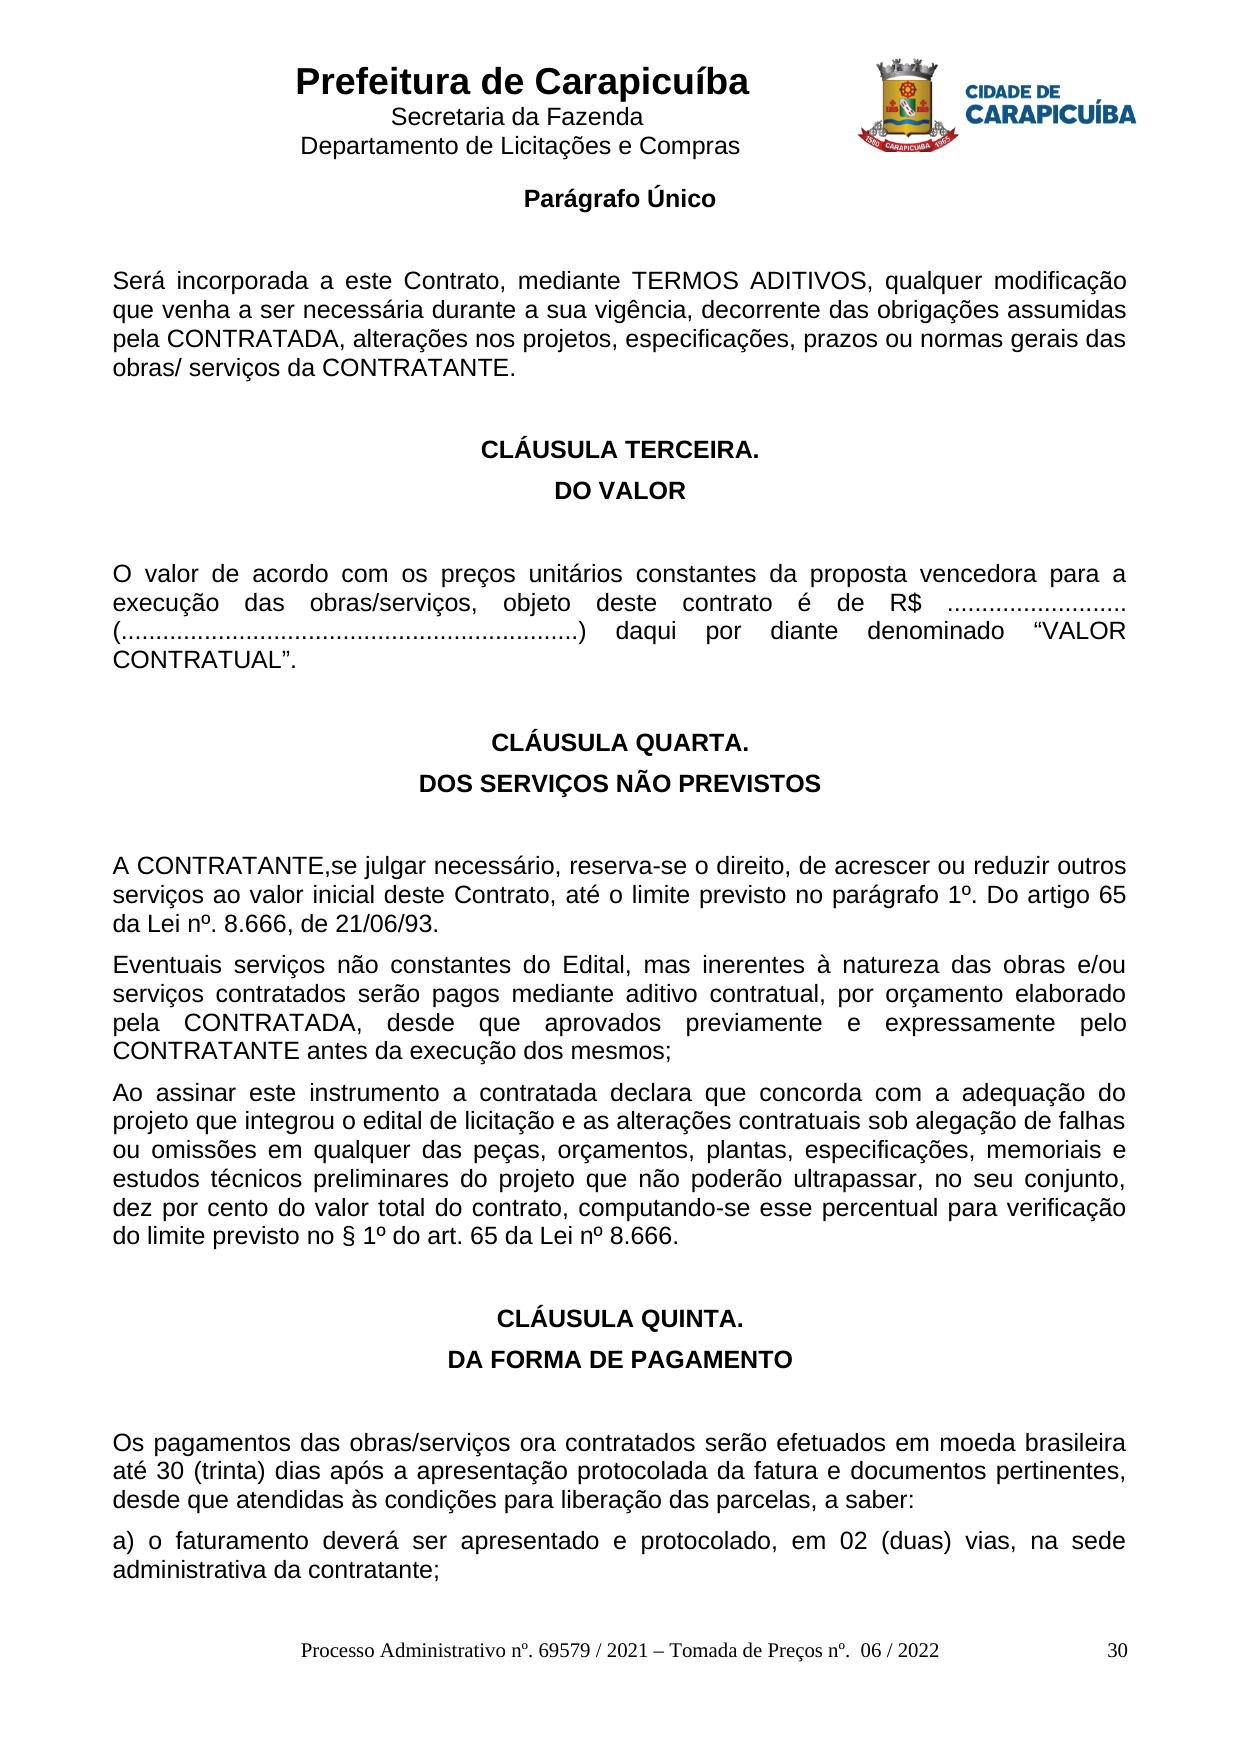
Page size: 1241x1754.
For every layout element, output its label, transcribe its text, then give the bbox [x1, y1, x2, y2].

text Será incorporada a este Contrato, mediante TERMOS ADITIVOS, qualquer modificação que venha a ser necessária durante a sua vigência, decorrente das obrigações assumidas pela CONTRATADA, alterações nos projetos, especificações, prazos ou normas gerais das obras/ serviços da CONTRATANTE. [112, 266, 1128, 381]
text CLÁUSULA QUINTA. [112, 1304, 1128, 1332]
text DO VALOR [112, 476, 1128, 505]
text O valor de acordo com os preços unitários constantes da proposta vencedora para a execução das obras/serviços, objeto deste contrato é de R$ .......................... (..................................................................) daqui por diante denominado “VALOR CONTRATUAL”. [112, 559, 1128, 674]
subtitle Parágrafo Único [112, 184, 1128, 212]
text CLÁUSULA QUARTA. [112, 727, 1128, 756]
text DA FORMA DE PAGAMENTO [112, 1345, 1128, 1374]
subtitle DOS SERVIÇOS NÃO PREVISTOS [112, 769, 1128, 797]
list a) o faturamento deverá ser apresentado e protocolado, em 02 (duas) vias, na sede administrativa da contratante; [112, 1526, 1128, 1584]
text Ao assinar este instrumento a contratada declara que concorda com a adequação do projeto que integrou o edital de licitação e as alterações contratuais sob alegação de falhas ou omissões em qualquer das peças, orçamentos, plantas, especificações, memoriais e estudos técnicos preliminares do projeto que não poderão ultrapassar, no seu conjunto, dez por cento do valor total do contrato, computando-se esse percentual para verificação do limite previsto no § 1º do art. 65 da Lei nº 8.666. [112, 1077, 1128, 1250]
text Eventuais serviços não constantes do Edital, mas inerentes à natureza das obras e/ou serviços contratados serão pagos mediante aditivo contratual, por orçamento elaborado pela CONTRATADA, desde que aprovados previamente e expressamente pelo CONTRATANTE antes da execução dos mesmos; [112, 950, 1128, 1065]
picture [857, 57, 1139, 152]
text A CONTRATANTE,se julgar necessário, reserva-se o direito, de acrescer ou reduzir outros serviços ao valor inicial deste Contrato, até o limite previsto no parágrafo 1º. Do artigo 65 da Lei nº. 8.666, de 21/06/93. [112, 851, 1128, 937]
text CLÁUSULA TERCEIRA. [112, 435, 1128, 464]
text Os pagamentos das obras/serviços ora contratados serão efetuados em moeda brasileira até 30 (trinta) dias após a apresentação protocolada da fatura e documentos pertinentes, desde que atendidas às condições para liberação das parcelas, a saber: [112, 1427, 1128, 1514]
